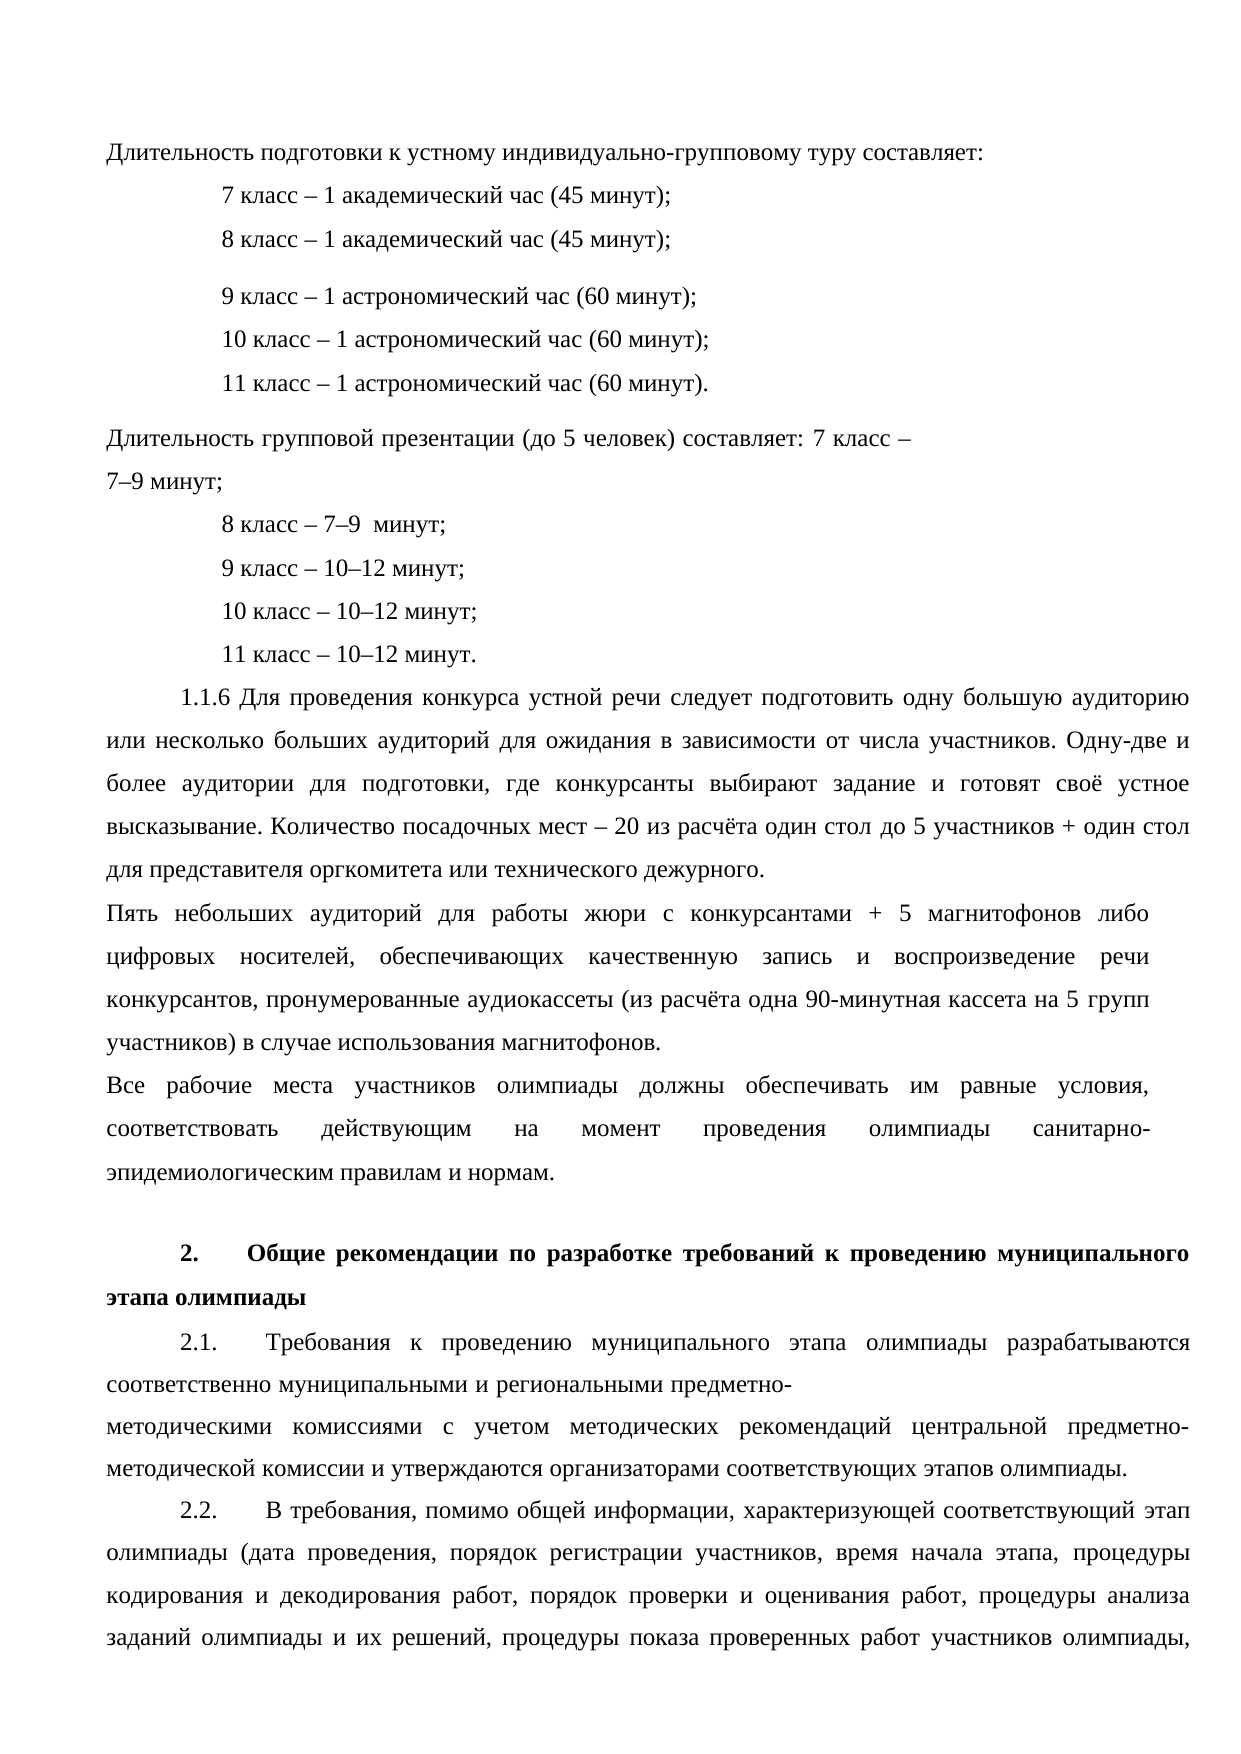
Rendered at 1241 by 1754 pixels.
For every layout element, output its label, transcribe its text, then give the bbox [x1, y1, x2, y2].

text Все рабочие места участников олимпиады должны обеспечивать им равные условия, соответствовать действующим на момент проведения олимпиады санитарно- эпидемиологическим правилам и нормам. [106, 1070, 1150, 1185]
text Длительность подготовки к устному индивидуально-групповому туру составляет: [106, 137, 1100, 166]
list класс – 1 астрономический час (60 минут); [221, 324, 1190, 353]
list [106, 1495, 1190, 1651]
text Пять небольших аудиторий для работы жюри с конкурсантами + 5 магнитофонов либо цифровых носителей, обеспечивающих качественную запись и воспроизведение речи конкурсантов, пронумерованные аудиокассеты (из расчёта одна 90-минутная кассета на 5 групп участников) в случае использования магнитофонов. [106, 898, 1150, 1056]
text методическими комиссиями с учетом методических рекомендаций центральной предметно- методической комиссии и утверждаются организаторами соответствующих этапов олимпиады. [106, 1411, 1190, 1482]
list Требования к проведению муниципального этапа олимпиады разрабатываются соответственно муниципальными и региональными предметно- [106, 1327, 1190, 1397]
list класс – 10–12 минут. [221, 639, 1190, 668]
list класс – 1 астрономический час (60 минут). [221, 368, 1190, 396]
list Общие рекомендации по разработке требований к проведению муниципального этапа олимпиады [106, 1238, 1190, 1311]
text 7 класс – 1 академический час (45 минут); [148, 181, 1100, 209]
list класс – 1 астрономический час (60 минут); [221, 281, 1190, 310]
list класс – 7–9 минут; [221, 509, 1190, 538]
text 1.1.6 Для проведения конкурса устной речи следует подготовить одну большую аудиторию или несколько больших аудиторий для ожидания в зависимости от числа участников. Одну-две и более аудитории для подготовки, где конкурсанты выбирают задание и готовят своё устное высказывание. Количество посадочных мест – 20 из расчёта один стол до 5 участников + один стол для представителя оргкомитета или технического дежурного. [106, 682, 1190, 883]
list класс – 10–12 минут; [221, 596, 1190, 624]
list класс – 10–12 минут; [221, 553, 1190, 581]
text Длительность групповой презентации (до 5 человек) составляет: 7 класс – 7–9 минут; [106, 423, 911, 495]
list класс – 1 академический час (45 минут); [221, 224, 1190, 252]
